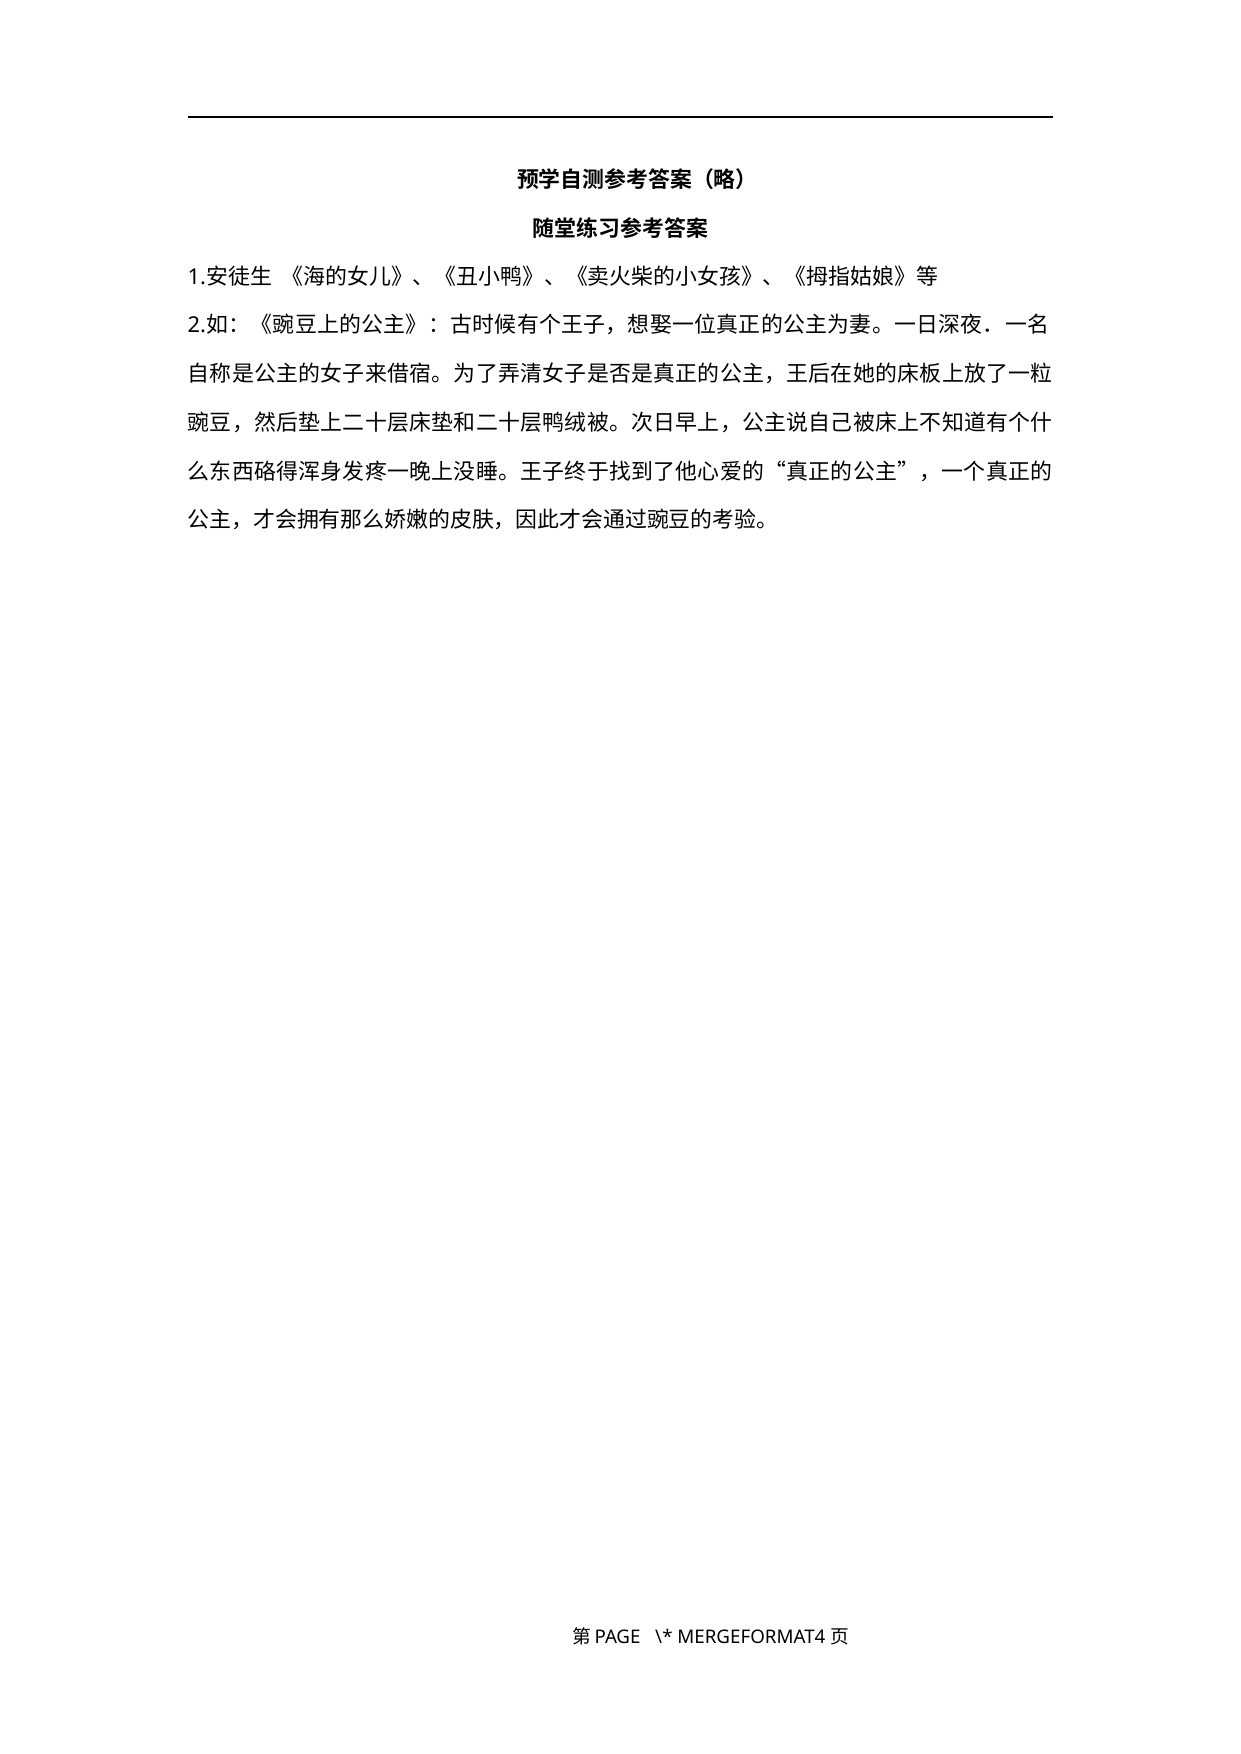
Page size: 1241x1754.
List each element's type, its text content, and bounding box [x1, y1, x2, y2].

text 1.安徒生 《海的女儿》、《丑小鸭》、《卖火柴的小女孩》、《拇指姑娘》等 [187, 259, 1053, 291]
text 预学自测参考答案（略） [187, 162, 1053, 194]
text 随堂练习参考答案 [187, 210, 1053, 243]
text 2.如：《豌豆上的公主》：古时候有个王子，想娶一位真正的公主为妻。一日深夜．一名自称是公主的女子来借宿。为了弄清女子是否是真正的公主，王后在她的床板上放了一粒豌豆，然后垫上二十层床垫和二十层鸭绒被。次日早上，公主说自己被床上不知道有个什么东西硌得浑身发疼一晚上没睡。王子终于找到了他心爱的“真正的公主”，一个真正的公主，才会拥有那么娇嫩的皮肤，因此才会通过豌豆的考验。 [187, 307, 1053, 534]
